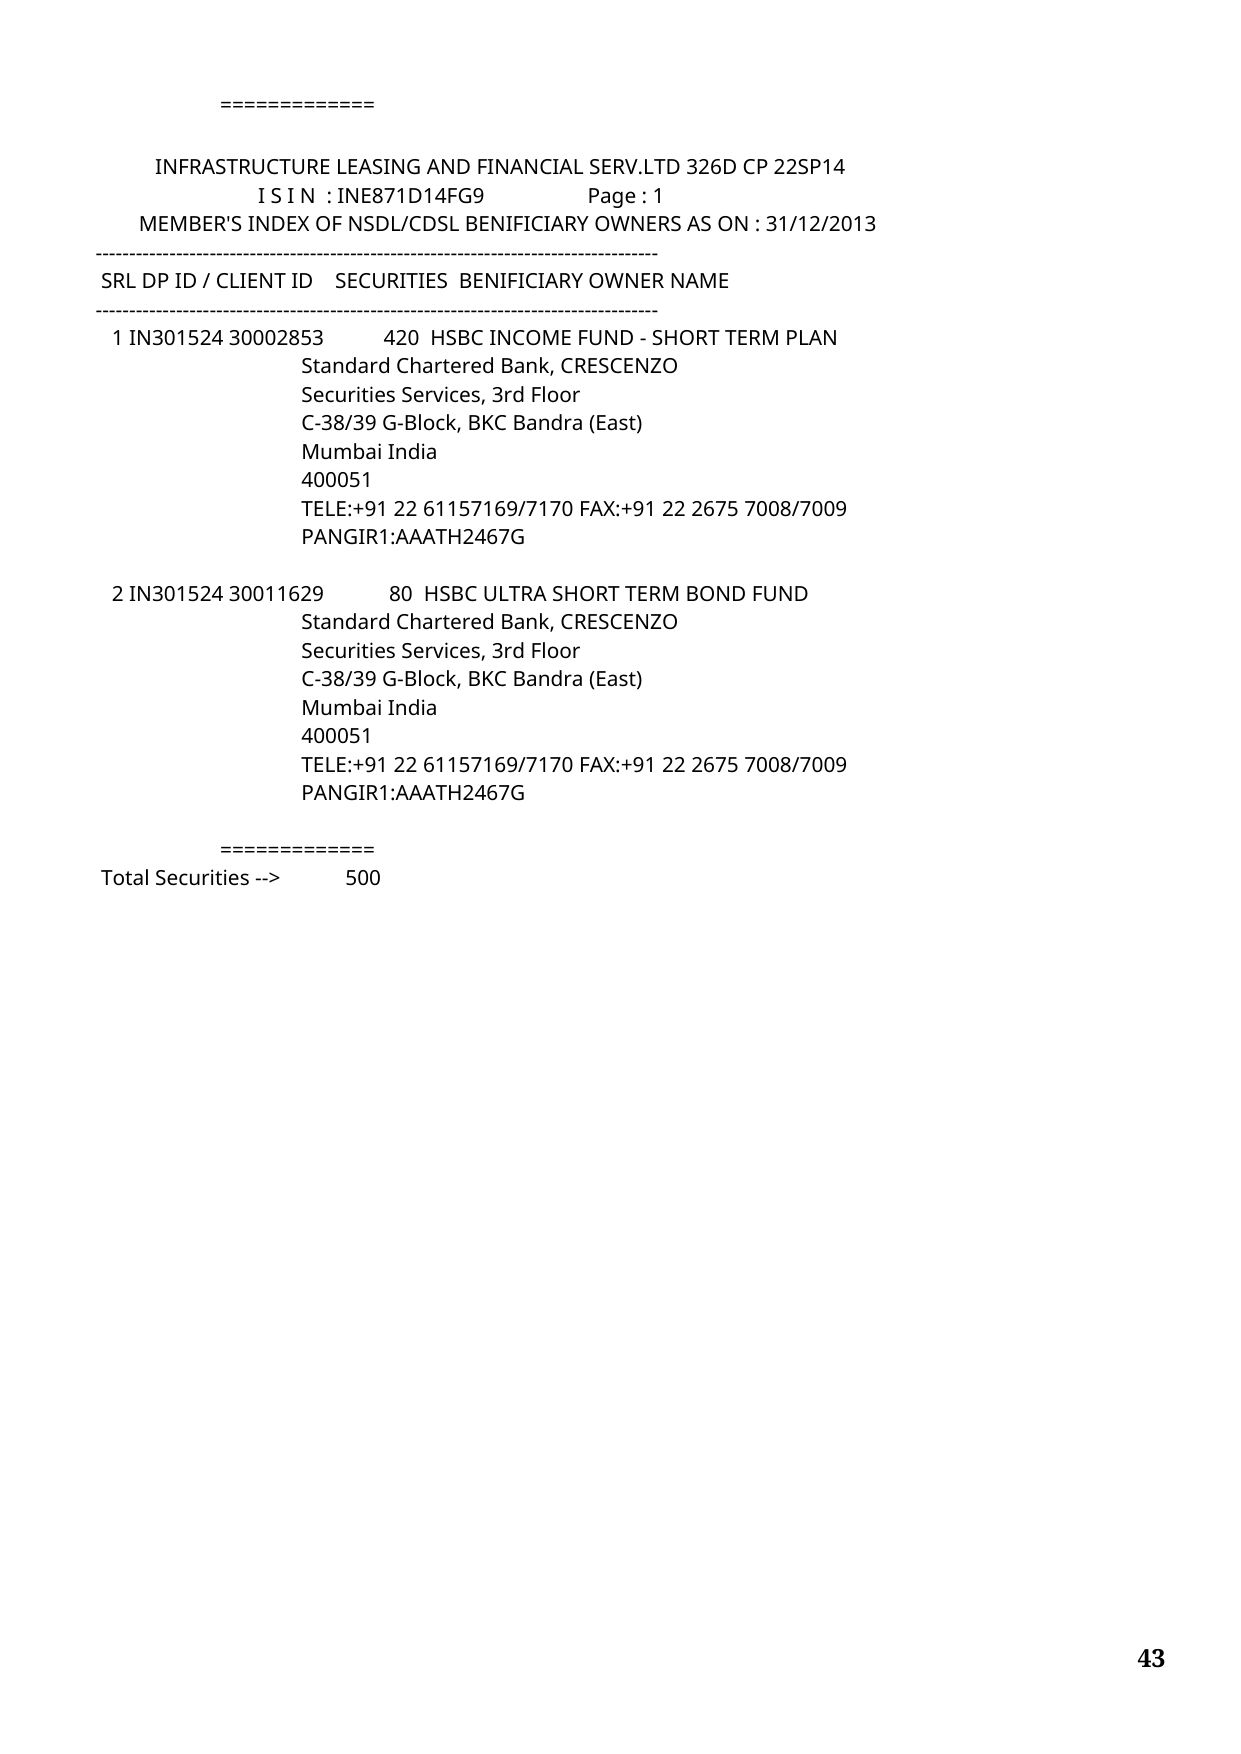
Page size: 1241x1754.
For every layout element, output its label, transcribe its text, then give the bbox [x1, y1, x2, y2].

text PANGIR1:AAATH2467G [90, 522, 1165, 551]
text TELE:+91 22 61157169/7170 FAX:+91 22 2675 7008/7009 [90, 750, 1165, 778]
text 2 IN301524 30011629 80 HSBC ULTRA SHORT TERM BOND FUND [90, 579, 1165, 607]
text ============= [90, 90, 1165, 152]
text 400051 [90, 465, 1165, 494]
text ------------------------------------------------------------------------------------ [90, 295, 1165, 323]
text Standard Chartered Bank, CRESCENZO [90, 607, 1165, 636]
text Total Securities --> 500 [90, 863, 1165, 892]
text INFRASTRUCTURE LEASING AND FINANCIAL SERV.LTD 326D CP 22SP14 [90, 152, 1165, 181]
text I S I N : INE871D14FG9 Page : 1 [90, 181, 1165, 209]
text TELE:+91 22 61157169/7170 FAX:+91 22 2675 7008/7009 [90, 494, 1165, 522]
text Securities Services, 3rd Floor [90, 380, 1165, 408]
text ------------------------------------------------------------------------------------ [90, 238, 1165, 266]
text Mumbai India [90, 693, 1165, 721]
text MEMBER'S INDEX OF NSDL/CDSL BENIFICIARY OWNERS AS ON : 31/12/2013 [90, 209, 1165, 238]
text Securities Services, 3rd Floor [90, 636, 1165, 664]
text Standard Chartered Bank, CRESCENZO [90, 352, 1165, 380]
text SRL DP ID / CLIENT ID SECURITIES BENIFICIARY OWNER NAME [90, 266, 1165, 295]
text Mumbai India [90, 437, 1165, 465]
text ============= [90, 835, 1165, 863]
text 1 IN301524 30002853 420 HSBC INCOME FUND - SHORT TERM PLAN [90, 323, 1165, 352]
text C-38/39 G-Block, BKC Bandra (East) [90, 664, 1165, 693]
text PANGIR1:AAATH2467G [90, 778, 1165, 807]
text C-38/39 G-Block, BKC Bandra (East) [90, 408, 1165, 437]
text 400051 [90, 721, 1165, 750]
